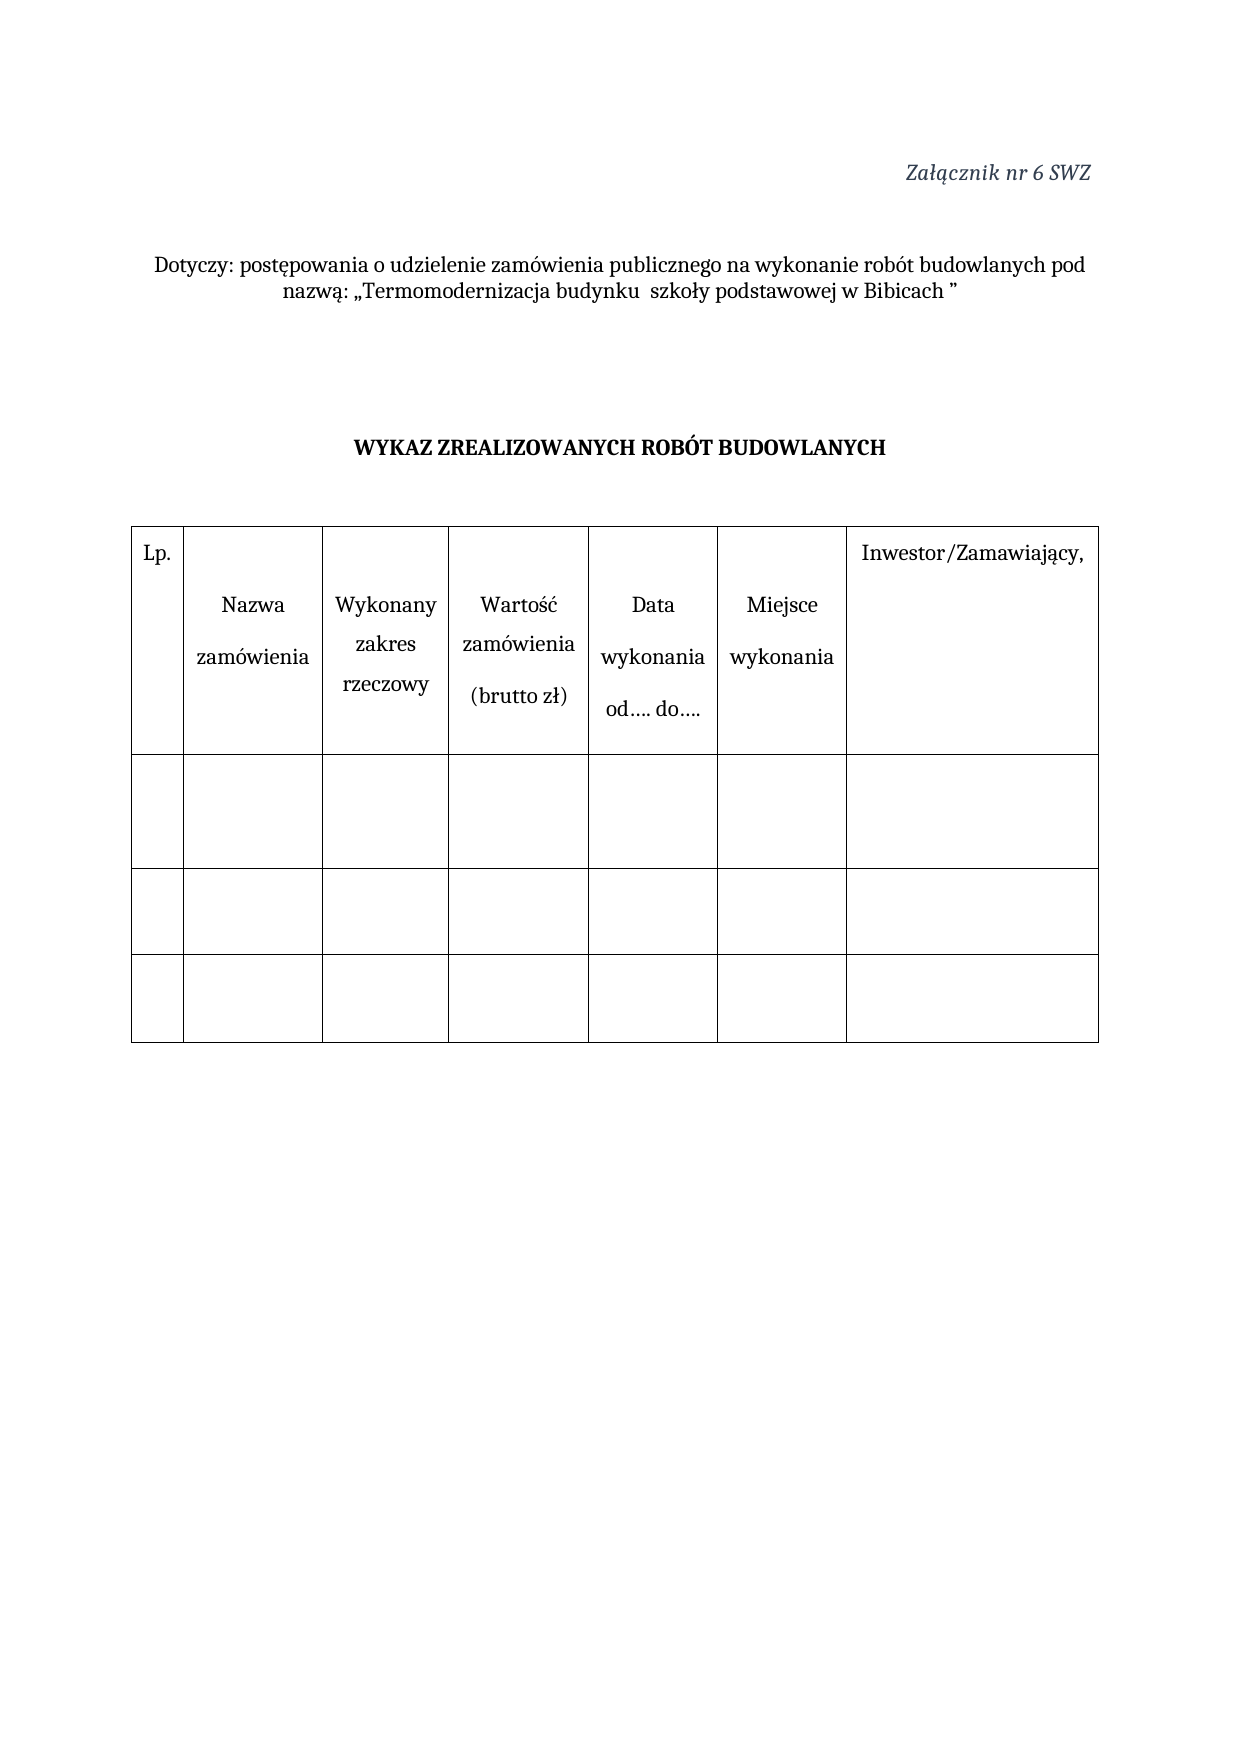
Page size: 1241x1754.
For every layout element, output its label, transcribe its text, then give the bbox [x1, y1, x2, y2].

table_cell [589, 955, 717, 1042]
table_header Wartość zamówienia (brutto zł) [449, 527, 588, 753]
table_header Data wykonania od…. do…. [589, 527, 717, 753]
table_header Miejsce wykonania [718, 527, 846, 753]
table_cell [589, 755, 717, 868]
table_header Inwestor/Zamawiający, [847, 527, 1098, 753]
table_cell [184, 869, 322, 954]
table_cell [847, 755, 1098, 868]
table_cell [847, 869, 1098, 954]
table_cell [132, 869, 183, 954]
table_cell [184, 955, 322, 1042]
table_cell [449, 755, 588, 868]
text WYKAZ ZREALIZOWANYCH ROBÓT BUDOWLANYCH [148, 434, 1093, 461]
table_cell [132, 755, 183, 868]
table_cell [718, 755, 846, 868]
table_cell [184, 755, 322, 868]
table_header Nazwa zamówienia [184, 527, 322, 753]
table_header Lp. [132, 527, 183, 753]
table_cell [132, 955, 183, 1042]
text Dotyczy: postępowania o udzielenie zamówienia publicznego na wykonanie robót budowlanych pod nazwą: „Termomodernizacja budynku szkoły podstawowej w Bibicach ” [148, 252, 1093, 304]
table_cell [589, 869, 717, 954]
table_cell [718, 869, 846, 954]
table_cell [323, 869, 448, 954]
table_cell [449, 869, 588, 954]
title Załącznik nr 6 SWZ [148, 160, 1093, 186]
table_cell [323, 955, 448, 1042]
table_cell [449, 955, 588, 1042]
table_cell [718, 955, 846, 1042]
table_header Wykonany zakres rzeczowy [323, 527, 448, 753]
table_cell [323, 755, 448, 868]
table_cell [847, 955, 1098, 1042]
